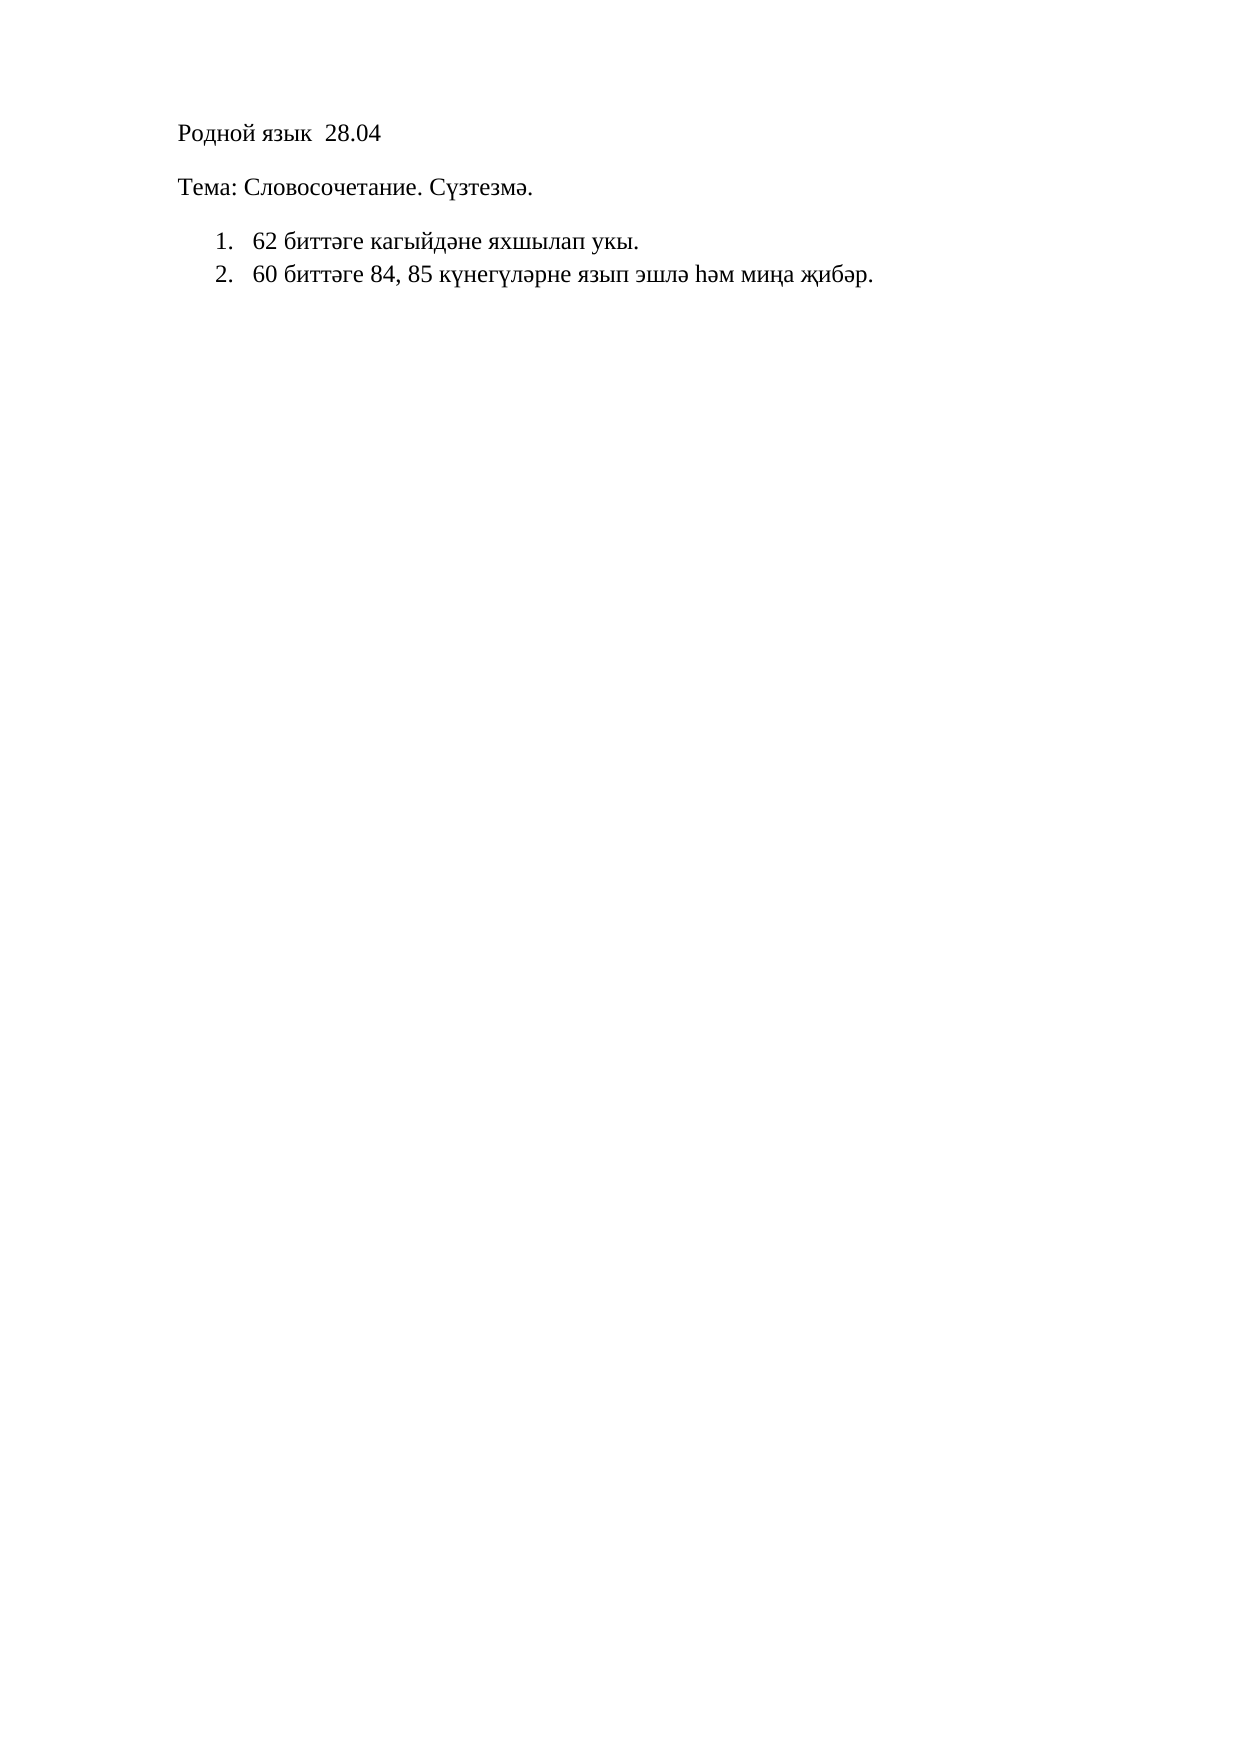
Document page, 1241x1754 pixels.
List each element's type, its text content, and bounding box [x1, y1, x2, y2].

list 60 биттәге 84, 85 күнегүләрне язып эшлә һәм миңа җибәр. [215, 259, 1152, 288]
text Тема: Словосочетание. Сүзтезмә. [177, 172, 1152, 201]
list 62 биттәге кагыйдәне яхшылап укы. [215, 226, 1152, 254]
text Родной язык 28.04 [177, 118, 1152, 147]
